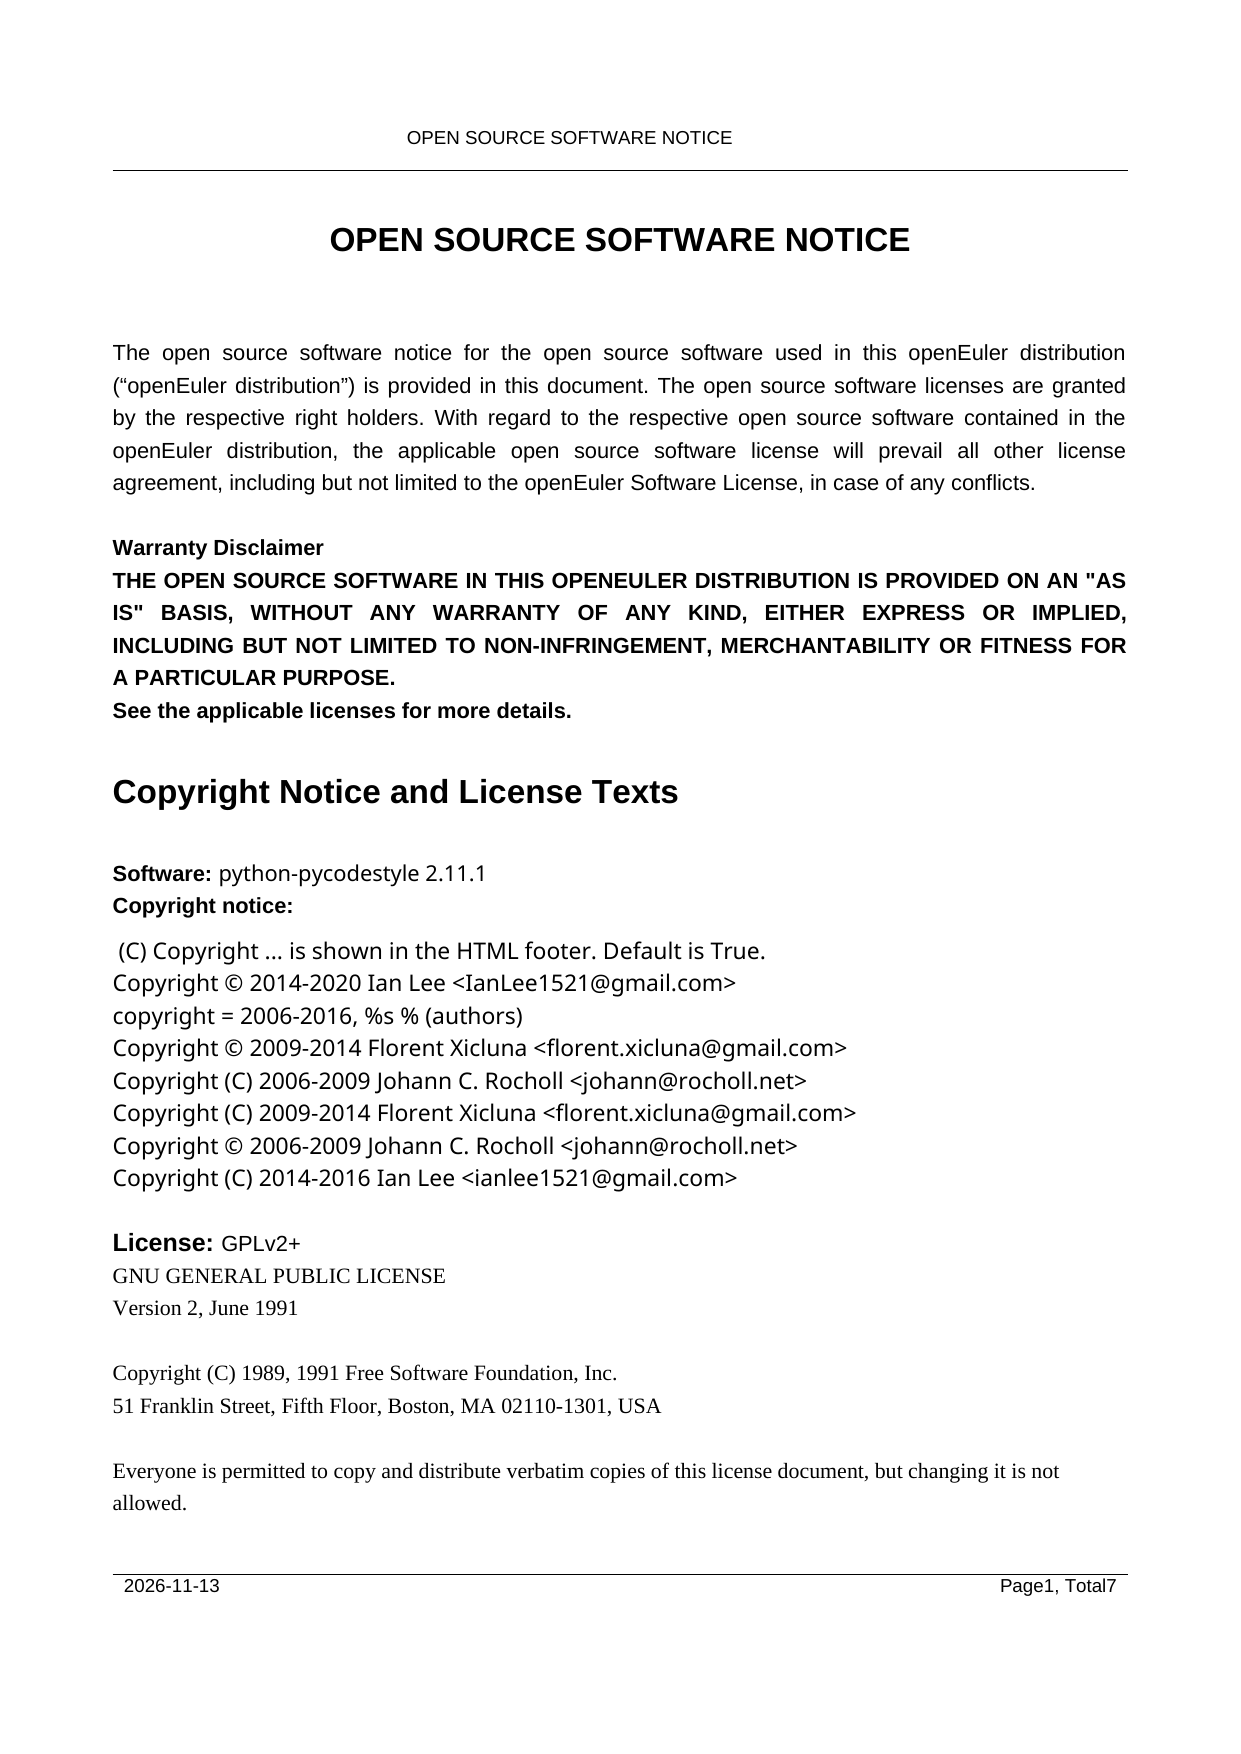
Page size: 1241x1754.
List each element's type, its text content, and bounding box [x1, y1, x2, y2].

text Warranty Disclaimer [112, 531, 1128, 564]
text OPEN SOURCE SOFTWARE NOTICE [112, 206, 1128, 271]
title Software: python-pycodestyle 2.11.1 [112, 856, 1128, 889]
text License: GPLv2+ [112, 1226, 1128, 1259]
text THE OPEN SOURCE SOFTWARE IN THIS OPENEULER DISTRIBUTION IS PROVIDED ON AN "AS IS" BASIS, WITHOUT ANY WARRANTY OF ANY KIND, EITHER EXPRESS OR IMPLIED, INCLUDING BUT NOT LIMITED TO NON-INFRINGEMENT, MERCHANTABILITY OR FITNESS FOR A PARTICULAR PURPOSE. See the applicable licenses for more details. [112, 564, 1128, 726]
text (C) Copyright ... is shown in the HTML footer. Default is True. Copyright © 2014-2020 Ian Lee <IanLee1521@gmail.com> copyright = 2006-2016, %s % (authors) Copyright © 2009-2014 Florent Xicluna <florent.xicluna@gmail.com> Copyright (C) 2006-2009 Johann C. Rocholl <johann@rocholl.net> Copyright (C) 2009-2014 Florent Xicluna <florent.xicluna@gmail.com> Copyright © 2006-2009 Johann C. Rocholl <johann@rocholl.net> Copyright (C) 2014-2016 Ian Lee <ianlee1521@gmail.com> [112, 934, 1128, 1226]
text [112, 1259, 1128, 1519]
text Copyright notice: [112, 889, 1128, 921]
text Copyright Notice and License Texts [112, 759, 1128, 824]
text The open source software notice for the open source software used in this openEuler distribution (“openEuler distribution”) is provided in this document. The open source software licenses are granted by the respective right holders. With regard to the respective open source software contained in the openEuler distribution, the applicable open source software license will prevail all other license agreement, including but not limited to the openEuler Software License, in case of any conflicts. [112, 336, 1128, 499]
